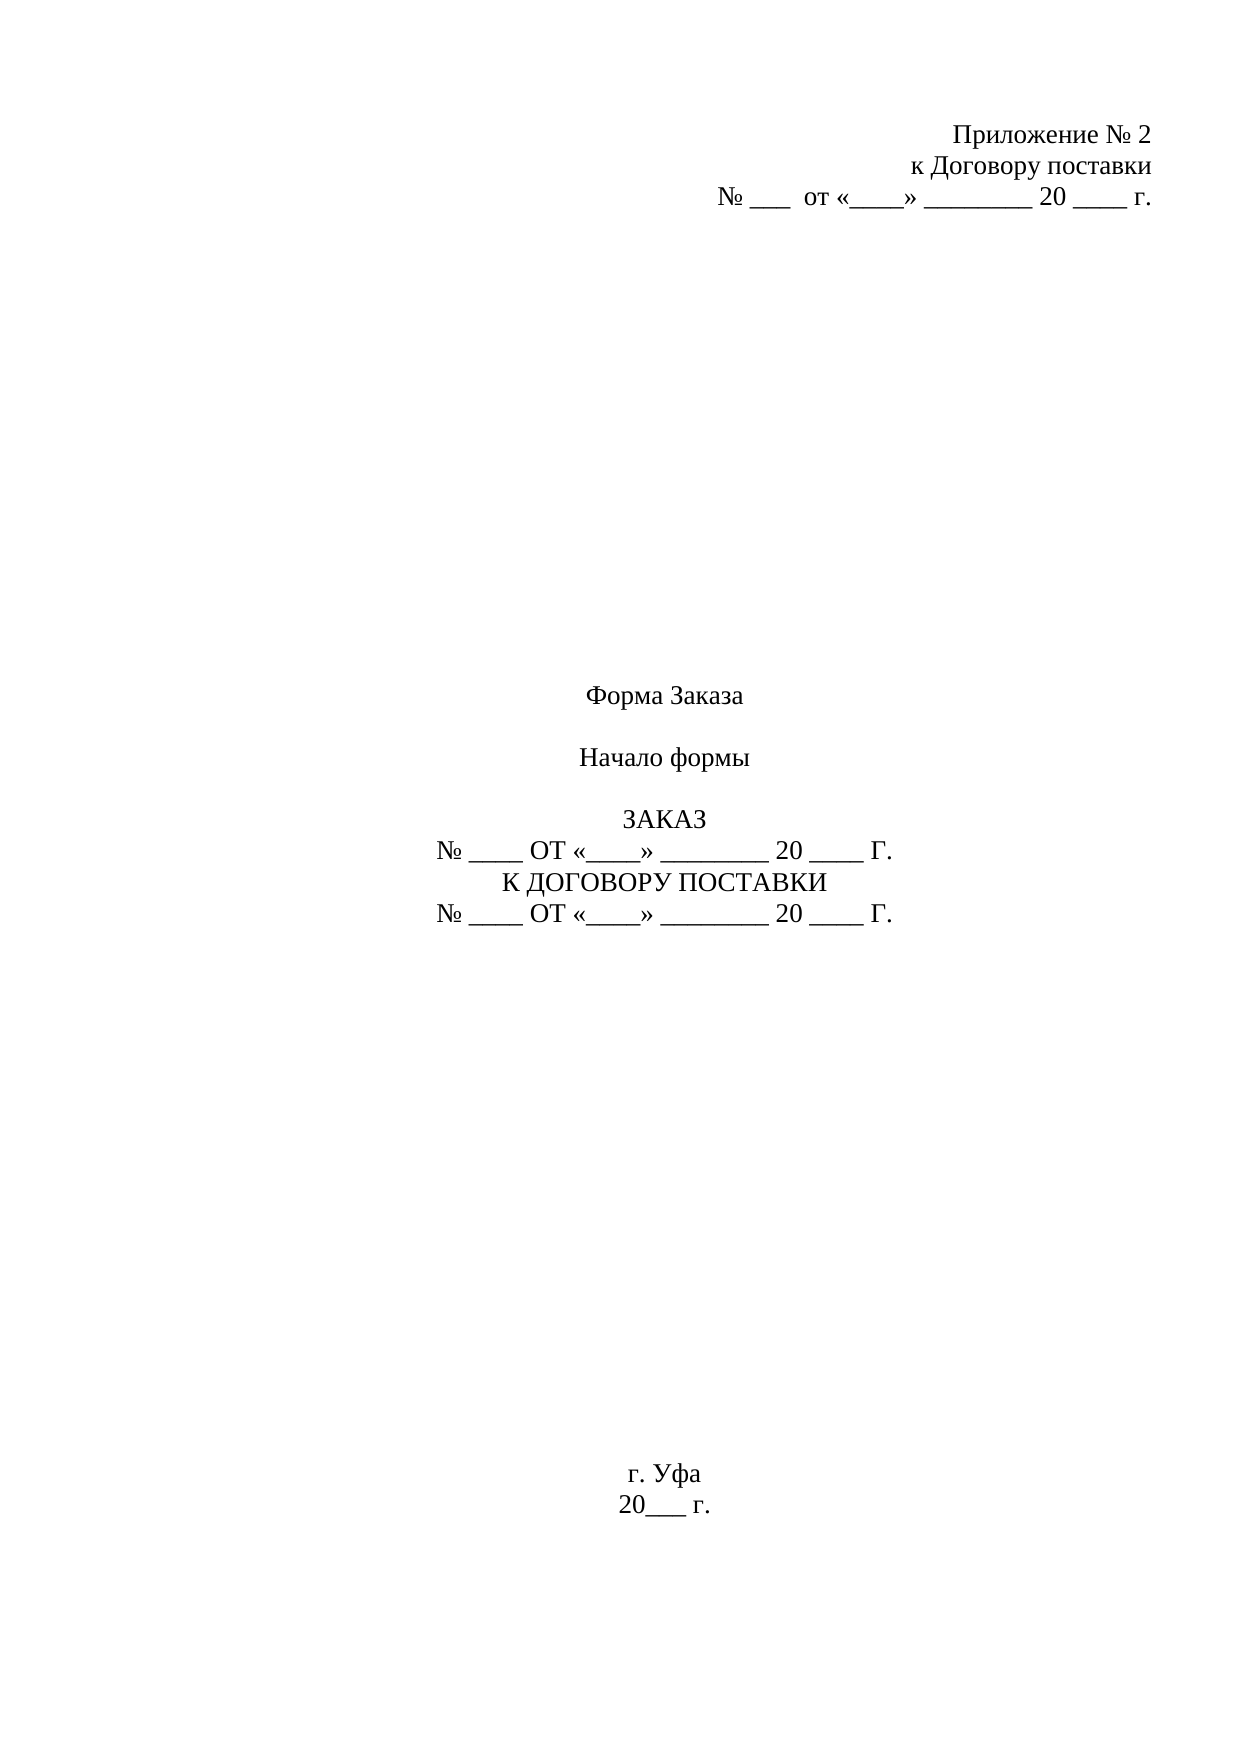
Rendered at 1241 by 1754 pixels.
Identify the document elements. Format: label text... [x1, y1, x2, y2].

text Начало формы [177, 741, 1152, 772]
text № ____ ОТ «____» ________ 20 ____ Г. [177, 834, 1152, 866]
text К ДОГОВОРУ ПОСТАВКИ [177, 866, 1152, 897]
text г. Уфа [177, 1457, 1152, 1488]
text № ___ от «____» ________ 20 ____ г. [177, 180, 1152, 212]
text Приложение № 2 [177, 118, 1152, 149]
text 20___ г. [177, 1488, 1152, 1520]
text Форма Заказа [177, 679, 1152, 710]
text № ____ ОТ «____» ________ 20 ____ Г. [177, 897, 1152, 928]
text к Договору поставки [177, 149, 1152, 180]
text ЗАКАЗ [177, 803, 1152, 834]
